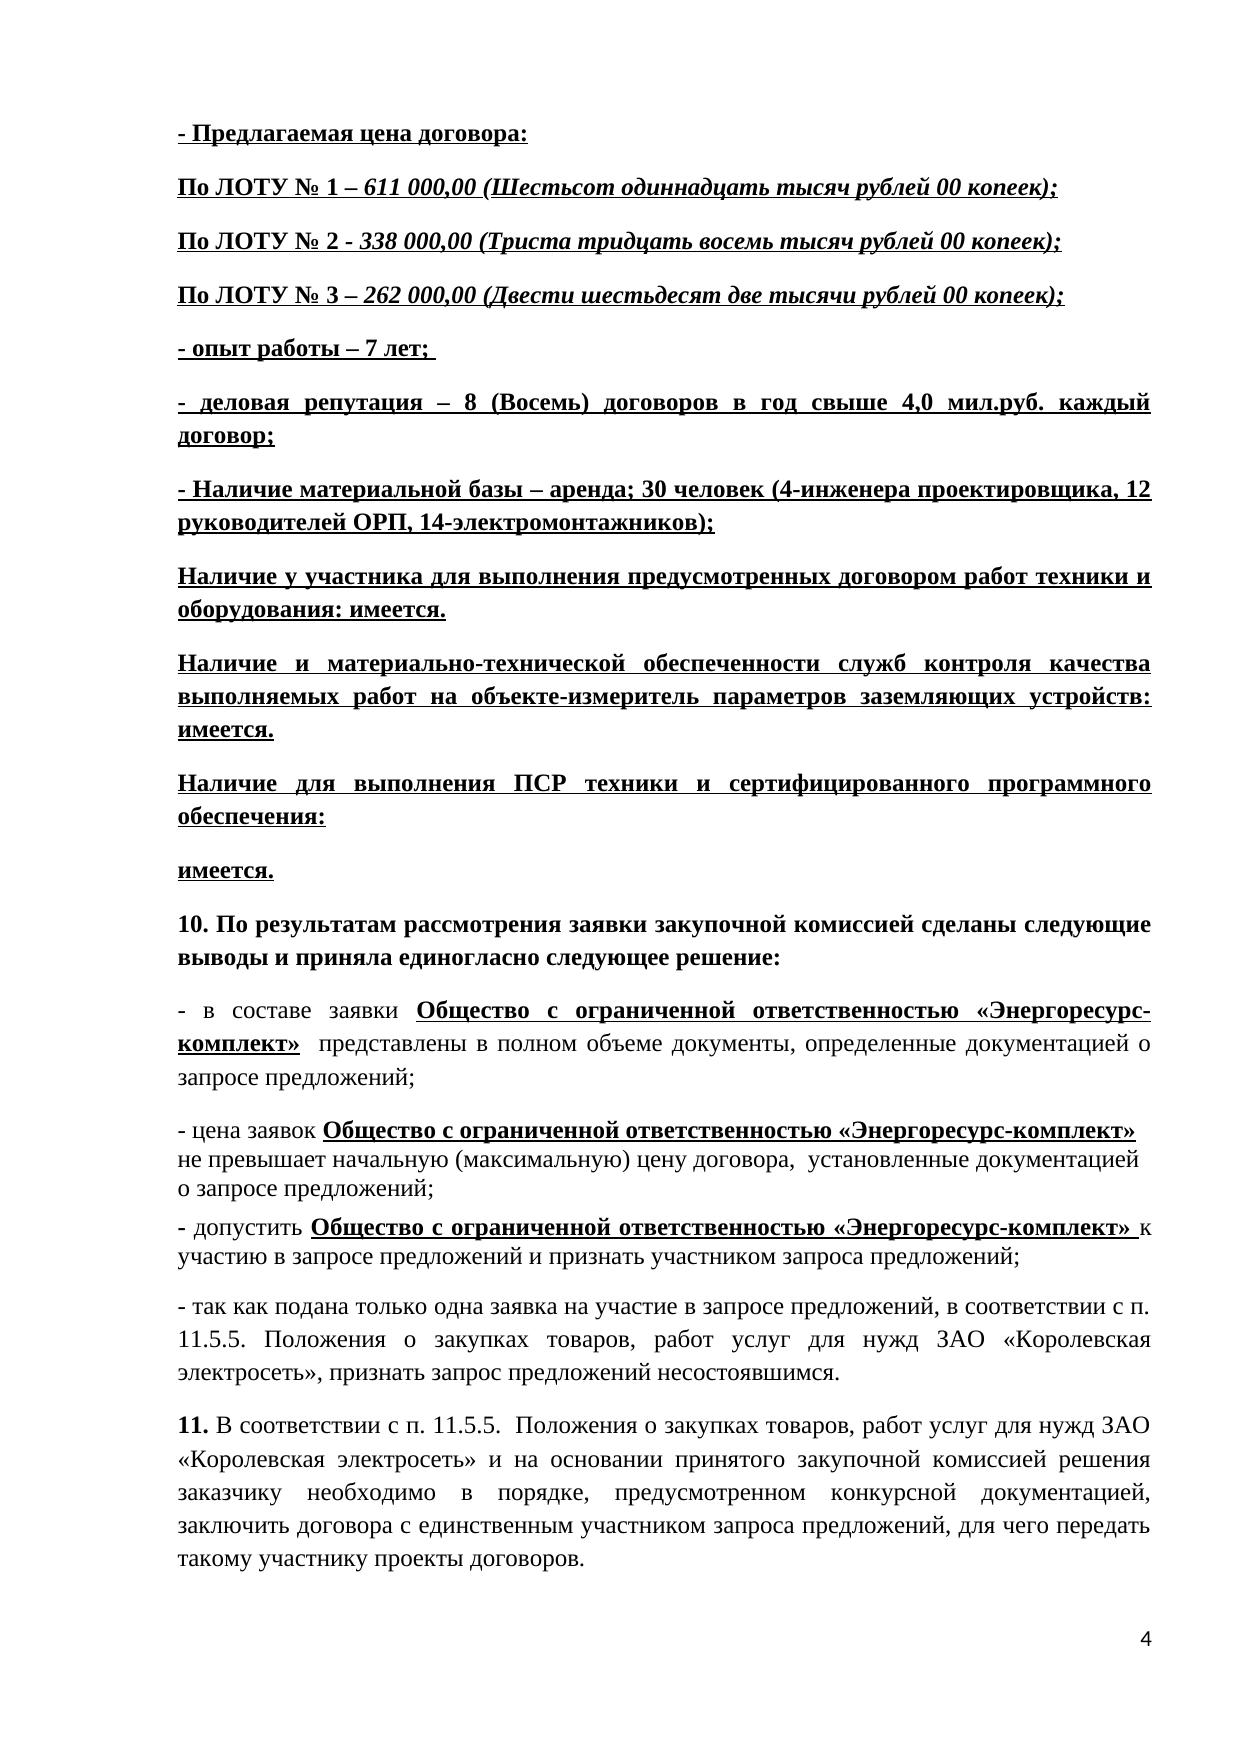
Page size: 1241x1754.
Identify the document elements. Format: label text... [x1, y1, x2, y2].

text имеется. [177, 855, 1152, 883]
text Наличие у участника для выполнения предусмотренных договором работ техники и оборудования: имеется. [177, 587, 1152, 623]
text - в составе заявки Общество с ограниченной ответственностью «Энергоресурс-комплект» представлены в полном объеме документы, определенные документацией о запросе предложений; [177, 996, 1152, 1090]
text Наличие для выполнения ПСР техники и сертифицированного программного обеспечения: [177, 794, 1152, 830]
text - деловая репутация – 8 (Восемь) договоров в год свыше 4,0 мил.руб. каждый договор; [177, 387, 1152, 449]
text Наличие и материально-технической обеспеченности служб контроля качества выполняемых работ на объекте-измеритель параметров заземляющих устройств: имеется. [177, 707, 1152, 743]
text - так как подана только одна заявка на участие в запросе предложений, в соответствии с п. 11.5.5. Положения о закупках товаров, работ услуг для нужд ЗАО «Королевская электросеть», признать запрос предложений несостоявшимся. [177, 1291, 1152, 1386]
text 10. По результатам рассмотрения заявки закупочной комиссией сделаны следующие выводы и приняла единогласно следующее решение: [177, 909, 1152, 970]
text - цена заявок Общество с ограниченной ответственностью «Энергоресурс-комплект» не превышает начальную (максимальную) цену договора, установленные документацией о запросе предложений; [177, 1115, 1152, 1202]
text 11. В соответствии с п. 11.5.5. Положения о закупках товаров, работ услуг для нужд ЗАО «Королевская электросеть» и на основании принятого закупочной комиссией решения заказчику необходимо в порядке, предусмотренном конкурсной документацией, заключить договора с единственным участником запроса предложений, для чего передать такому участнику проекты договоров. [177, 1411, 1152, 1571]
text Наличие и материально-технической обеспеченности служб контроля качества выполняемых работ на объекте-измеритель параметров заземляющих устройств: имеется. [177, 648, 1152, 706]
text - Наличие материальной базы – аренда; 30 человек (4-инженера проектировщика, 12 руководителей ОРП, 14-электромонтажников); [177, 500, 1152, 536]
text Наличие для выполнения ПСР техники и сертифицированного программного обеспечения: [177, 768, 1152, 793]
text - допустить Общество с ограниченной ответственностью «Энергоресурс-комплект» к участию в запросе предложений и признать участником запроса предложений; [177, 1212, 1152, 1270]
text По ЛОТУ № 2 - 338 000,00 (Триста тридцать восемь тысяч рублей 00 копеек); [177, 226, 1152, 254]
text По ЛОТУ № 3 – 262 000,00 (Двести шестьдесят две тысячи рублей 00 копеек); [177, 280, 1152, 308]
text - Наличие материальной базы – аренда; 30 человек (4-инженера проектировщика, 12 руководителей ОРП, 14-электромонтажников); [177, 474, 1152, 499]
text По ЛОТУ № 1 – 611 000,00 (Шестьсот одиннадцать тысяч рублей 00 копеек); [177, 172, 1152, 201]
text - опыт работы – 7 лет; [177, 333, 1152, 362]
text - Предлагаемая цена договора: [177, 118, 1152, 147]
text Наличие у участника для выполнения предусмотренных договором работ техники и оборудования: имеется. [177, 561, 1152, 586]
